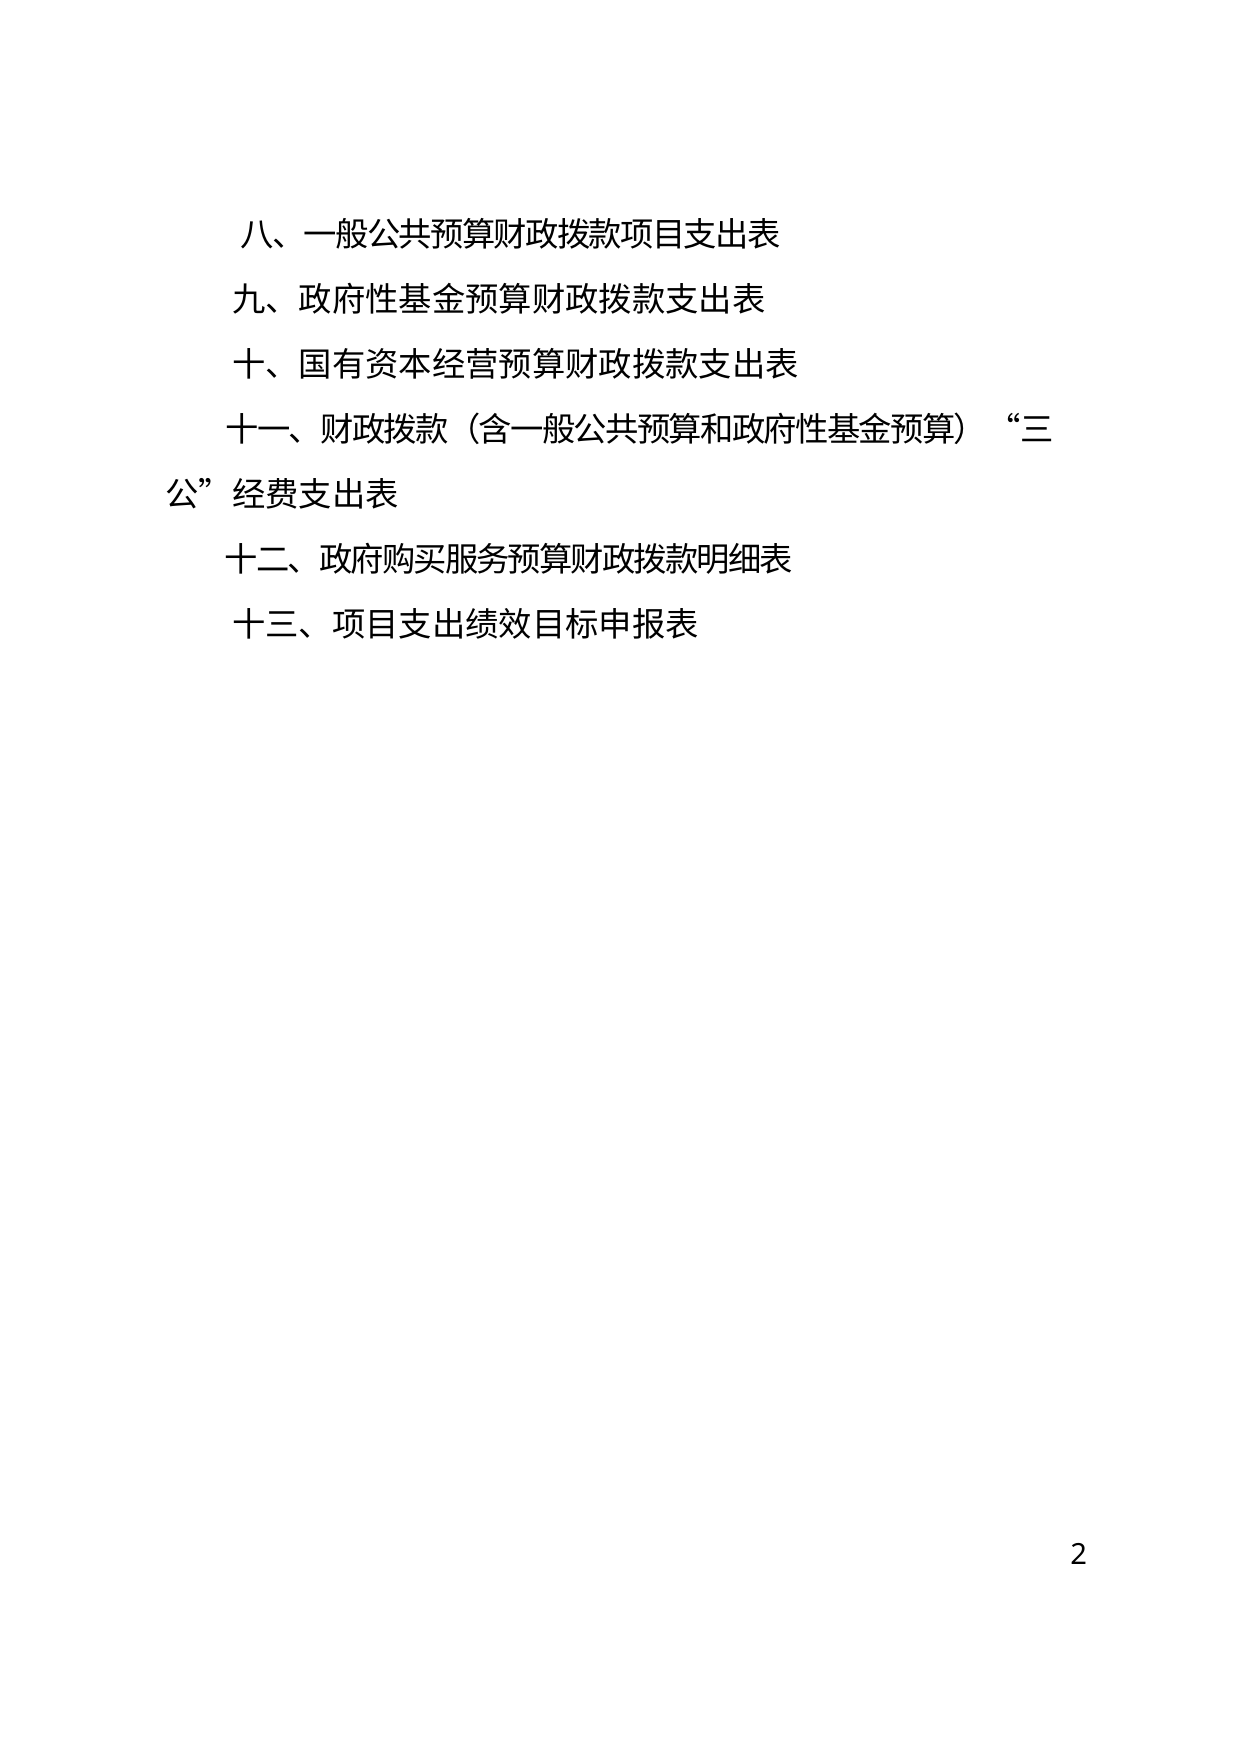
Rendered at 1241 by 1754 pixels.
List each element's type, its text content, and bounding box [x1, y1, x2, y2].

text 十、国有资本经营预算财政拨款支出表 [165, 330, 1087, 395]
text 九、政府性基金预算财政拨款支出表 [165, 265, 1087, 330]
text 十一、财政拨款（含一般公共预算和政府性基金预算）“三公”经费支出表 [165, 395, 1087, 525]
text 十二、政府购买服务预算财政拨款明细表 [165, 525, 1087, 590]
text 八、一般公共预算财政拨款项目支出表 [165, 200, 1087, 265]
text 十三、项目支出绩效目标申报表 [165, 590, 1087, 655]
